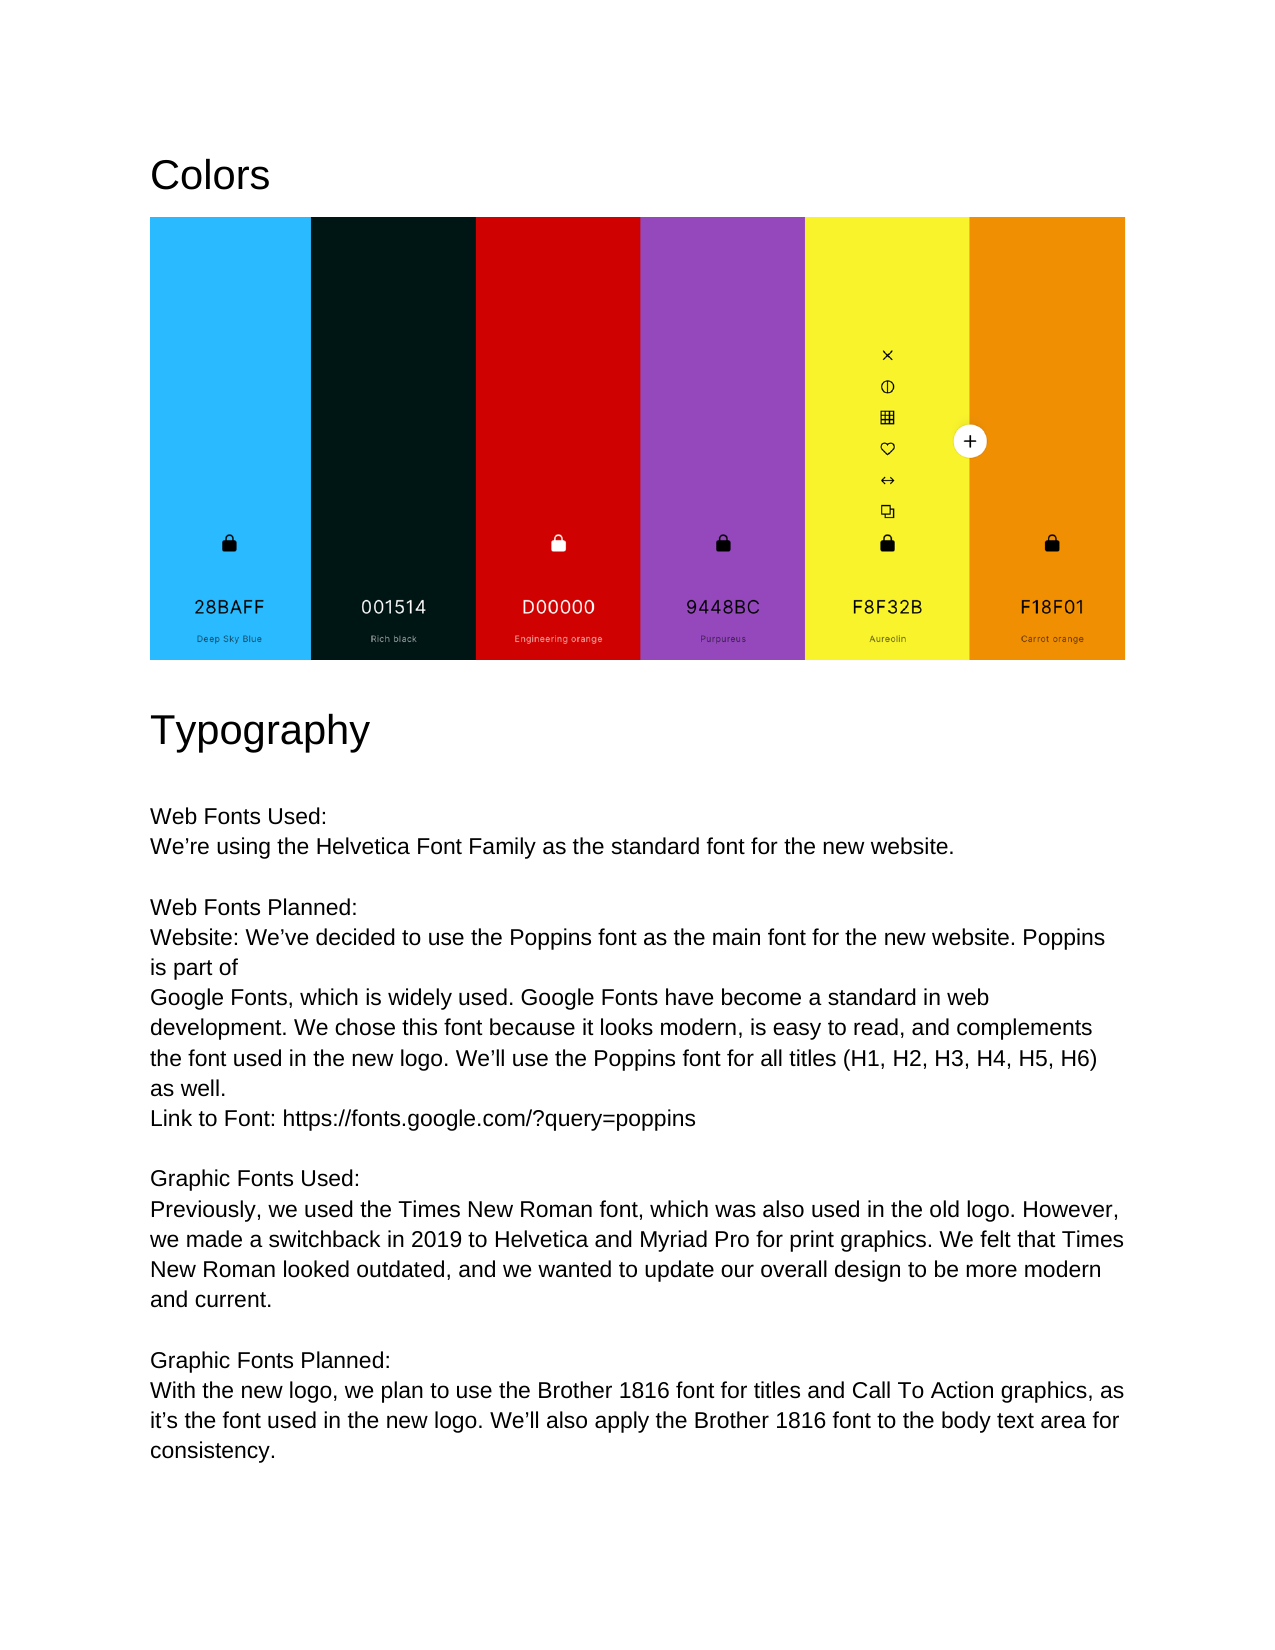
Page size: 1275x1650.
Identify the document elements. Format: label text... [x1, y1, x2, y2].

text Web Fonts Planned: [150, 893, 1125, 920]
text Previously, we used the Times New Roman font, which was also used in the old logo. However, we made a switchback in 2019 to Helvetica and Myriad Pro for print graphics. We felt that Times New Roman looked outdated, and we wanted to update our overall design to be more modern and current. [150, 1196, 1125, 1312]
text We’re using the Helvetica Font Family as the standard font for the new website. [150, 833, 1125, 859]
text With the new logo, we plan to use the Brother 1816 font for titles and Call To Action graphics, as it’s the font used in the new logo. We’ll also apply the Brother 1816 font to the body text area for consistency. [150, 1377, 1125, 1463]
subtitle Typography [150, 705, 1125, 753]
text Web Fonts Used: [150, 803, 1125, 829]
text Link to Font: https://fonts.google.com/?query=poppins [150, 1105, 1125, 1131]
text Graphic Fonts Used: [150, 1165, 1125, 1192]
text Google Fonts, which is widely used. Google Fonts have become a standard in web development. We chose this font because it looks modern, is easy to read, and complements the font used in the new logo. We’ll use the Poppins font for all titles (H1, H2, H3, H4, H5, H6) as well. [150, 984, 1125, 1101]
text Website: We’ve decided to use the Poppins font as the main font for the new website. Poppins is part of [150, 924, 1125, 980]
subtitle Colors [150, 150, 1125, 198]
picture [150, 217, 1125, 660]
text Graphic Fonts Planned: [150, 1347, 1125, 1373]
